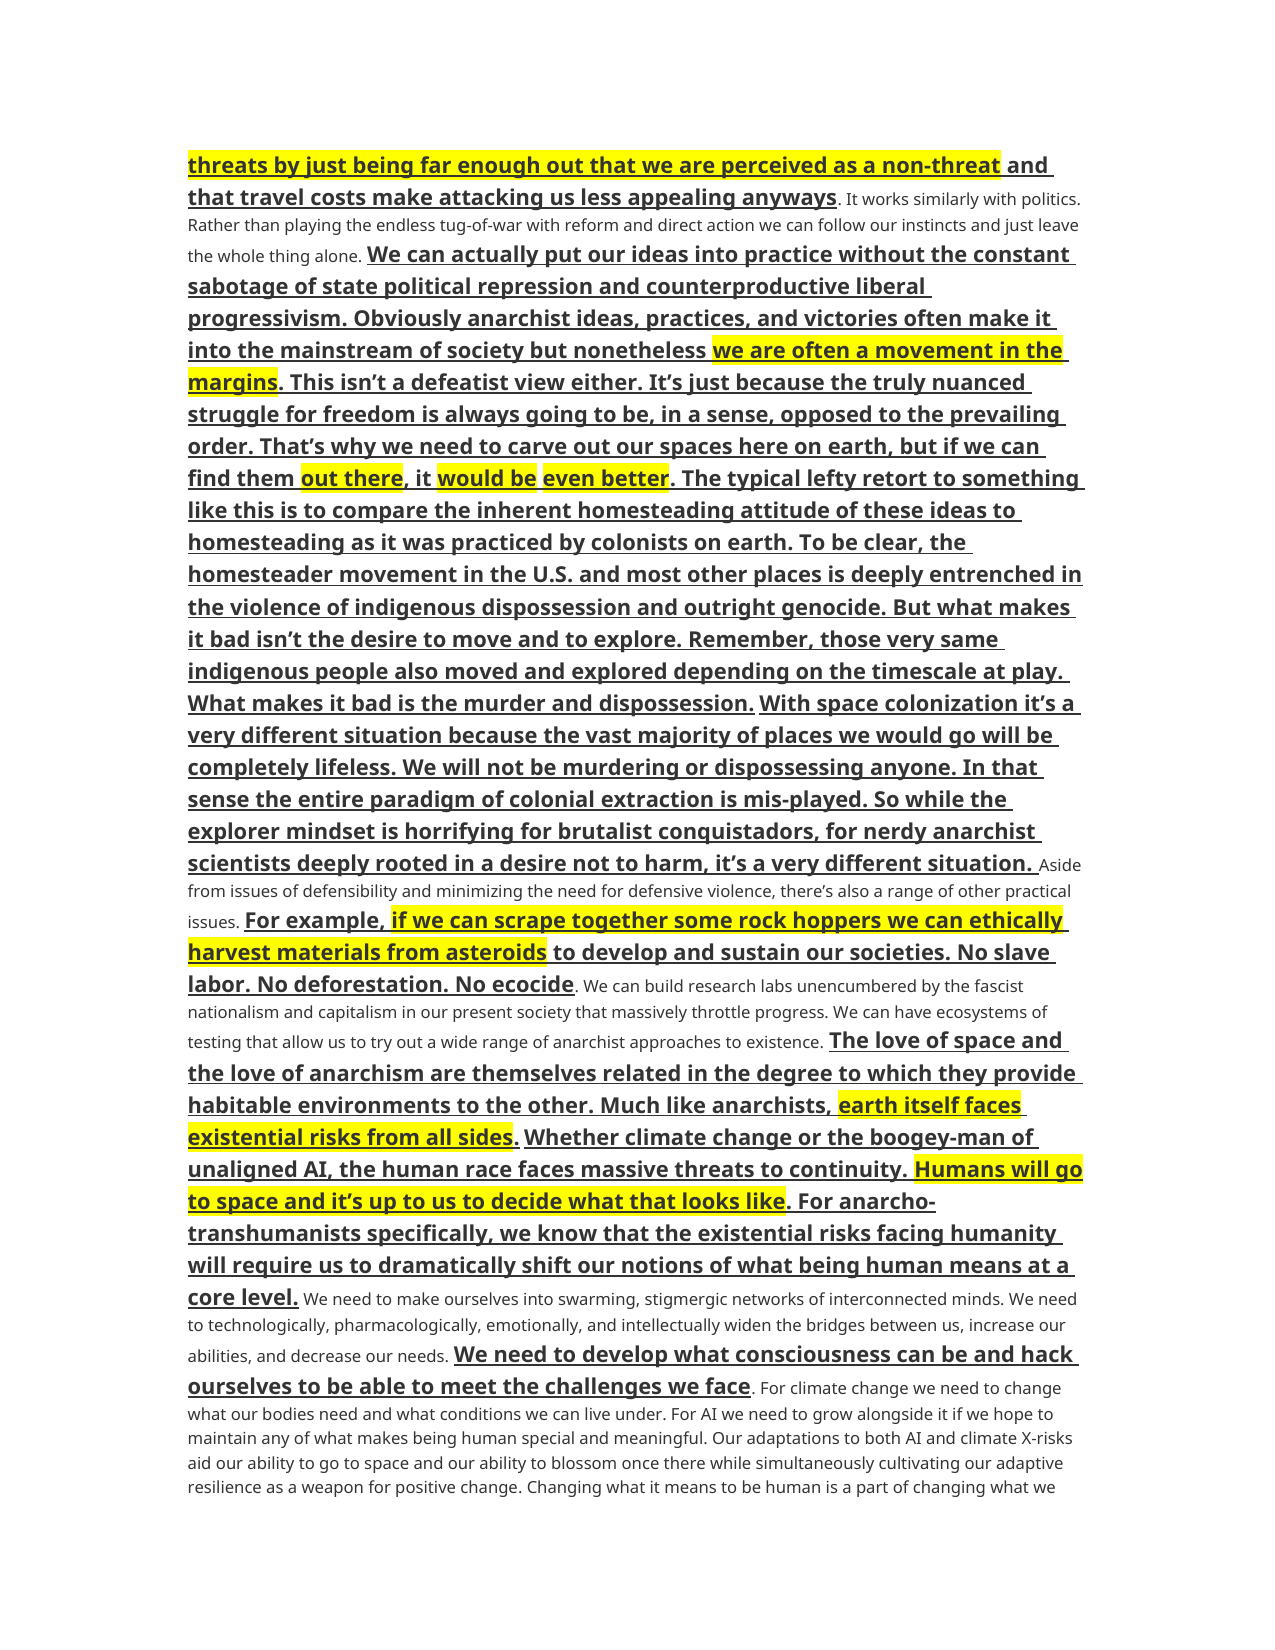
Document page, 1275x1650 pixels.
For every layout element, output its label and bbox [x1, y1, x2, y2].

text [187, 150, 1087, 1498]
